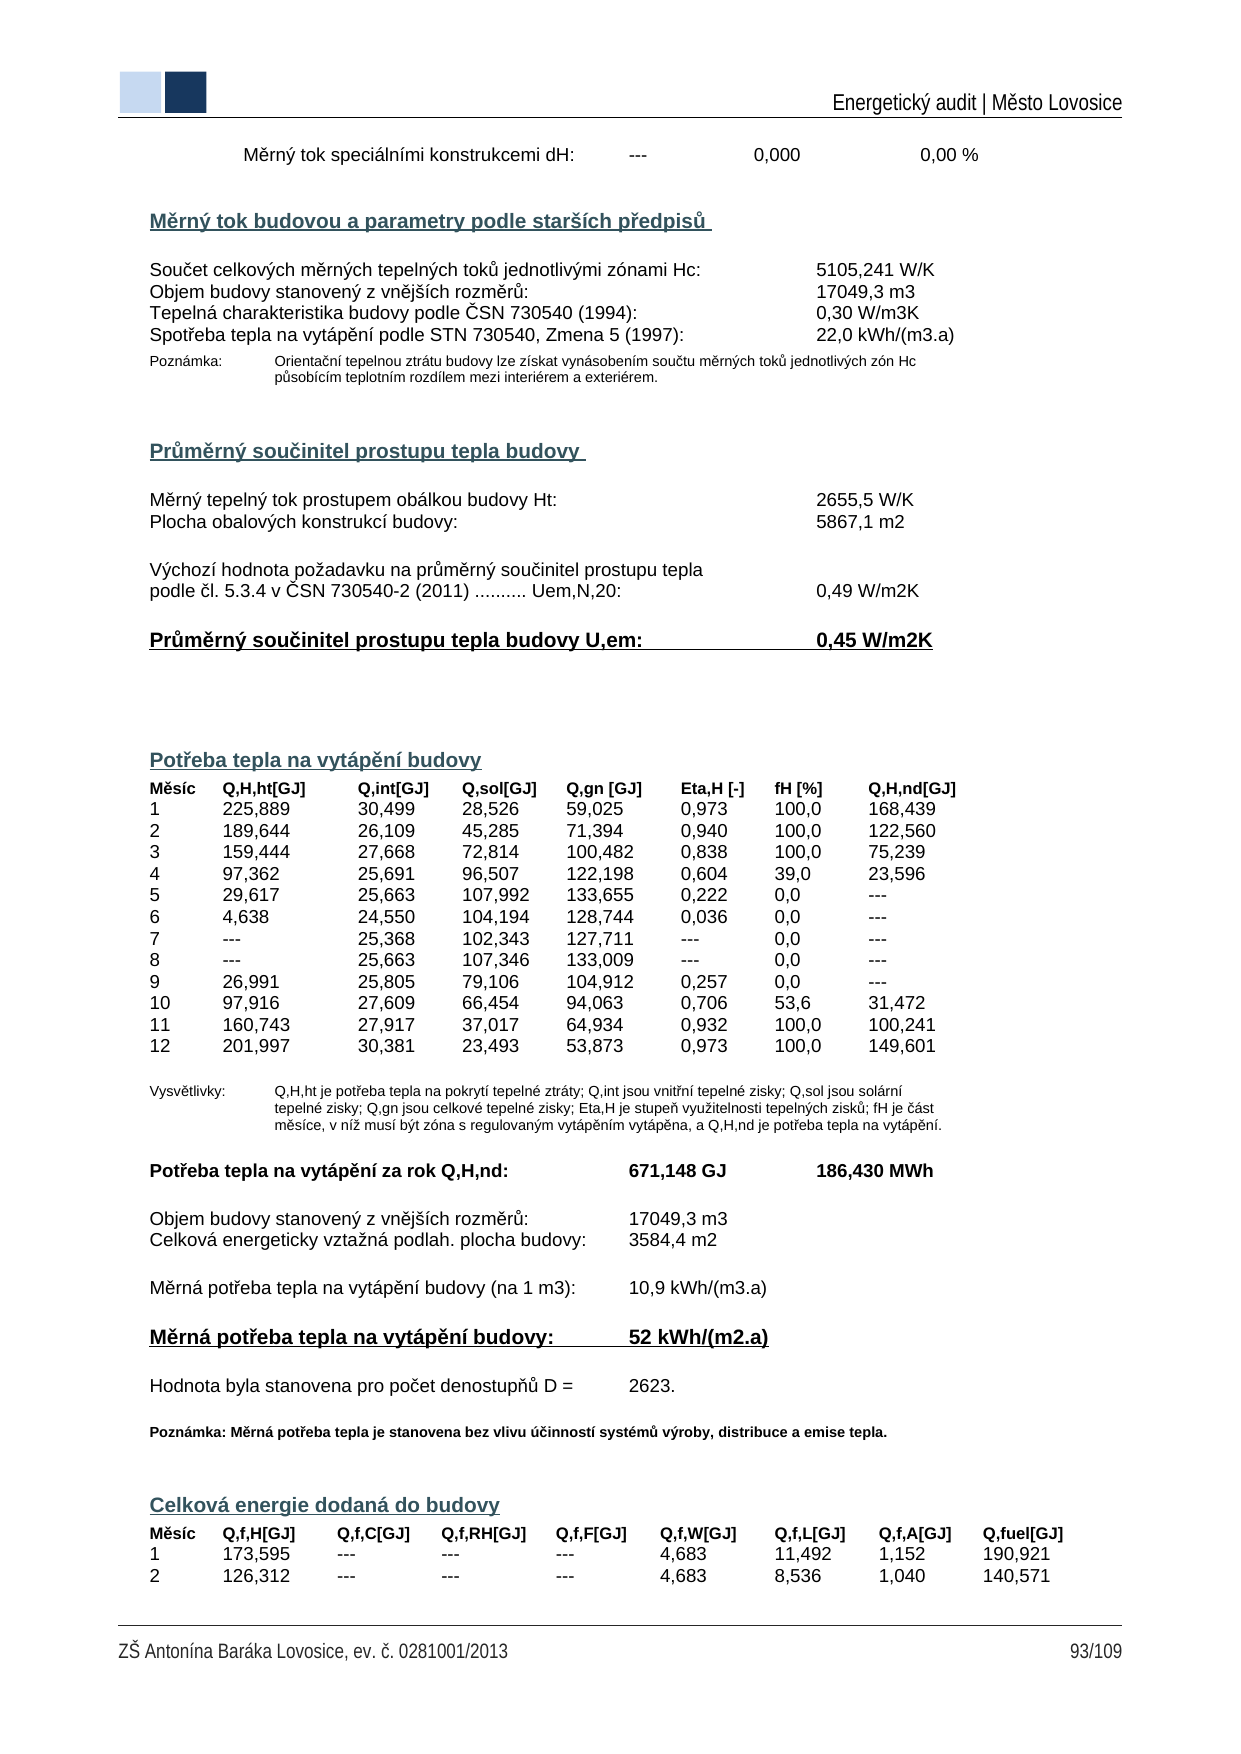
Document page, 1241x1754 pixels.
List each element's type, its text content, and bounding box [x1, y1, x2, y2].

text 5 29,617 25,663 107,992 133,655 0,222 0,0 --- [118, 884, 1122, 906]
text 12 201,997 30,381 23,493 53,873 0,973 100,0 149,601 [118, 1035, 1122, 1057]
text Poznámka: Orientační tepelnou ztrátu budovy lze získat vynásobením součtu měrných toků jednotlivých zón Hc [118, 352, 1122, 369]
text Měrná potřeba tepla na vytápění budovy (na 1 m3): 10,9 kWh/(m3.a) [118, 1277, 1122, 1299]
text Celková energeticky vztažná podlah. plocha budovy: 3584,4 m2 [118, 1229, 1122, 1251]
text tepelné zisky; Q,gn jsou celkové tepelné zisky; Eta,H je stupeň využitelnosti tepelných zisků; fH je část [118, 1100, 1122, 1117]
text Potřeba tepla na vytápění za rok Q,H,nd: 671,148 GJ 186,430 MWh [118, 1160, 1122, 1181]
text Tepelná charakteristika budovy podle ČSN 730540 (1994): 0,30 W/m3K [118, 302, 1122, 323]
text 4 97,362 25,691 96,507 122,198 0,604 39,0 23,596 [118, 863, 1122, 884]
text Průměrný součinitel prostupu tepla budovy [118, 438, 1122, 462]
text Vysvětlivky: Q,H,ht je potřeba tepla na pokrytí tepelné ztráty; Q,int jsou vnitřní tepelné zisky; Q,sol jsou solární [118, 1083, 1122, 1100]
text Potřeba tepla na vytápění budovy [118, 748, 1122, 772]
text Měrná potřeba tepla na vytápění budovy: 52 kWh/(m2.a) [118, 1325, 1122, 1349]
text 8 --- 25,663 107,346 133,009 --- 0,0 --- [118, 949, 1122, 970]
text 6 4,638 24,550 104,194 128,744 0,036 0,0 --- [118, 906, 1122, 927]
text 7 --- 25,368 102,343 127,711 --- 0,0 --- [118, 927, 1122, 949]
text 1 225,889 30,499 28,526 59,025 0,973 100,0 168,439 [118, 798, 1122, 819]
text 10 97,916 27,609 66,454 94,063 0,706 53,6 31,472 [118, 992, 1122, 1013]
text Spotřeba tepla na vytápění podle STN 730540, Zmena 5 (1997): 22,0 kWh/(m3.a) [118, 323, 1122, 345]
text 1 173,595 --- --- --- 4,683 11,492 1,152 190,921 [118, 1543, 1122, 1564]
text Měrný tepelný tok prostupem obálkou budovy Ht: 2655,5 W/K [118, 489, 1122, 510]
text Poznámka: Měrná potřeba tepla je stanovena bez vlivu účinností systémů výroby, distribuce a emise tepla. [118, 1423, 1122, 1440]
text 3 159,444 27,668 72,814 100,482 0,838 100,0 75,239 [118, 841, 1122, 863]
text měsíce, v níž musí být zóna s regulovaným vytápěním vytápěna, a Q,H,nd je potřeba tepla na vytápění. [118, 1117, 1122, 1133]
text podle čl. 5.3.4 v ČSN 730540-2 (2011) .......... Uem,N,20: 0,49 W/m2K [118, 580, 1122, 601]
text Průměrný součinitel prostupu tepla budovy U,em: 0,45 W/m2K [118, 628, 1122, 652]
text 2 126,312 --- --- --- 4,683 8,536 1,040 140,571 [118, 1564, 1122, 1586]
text Měsíc Q,f,H[GJ] Q,f,C[GJ] Q,f,RH[GJ] Q,f,F[GJ] Q,f,W[GJ] Q,f,L[GJ] Q,f,A[GJ] Q,fuel[GJ] [118, 1524, 1122, 1543]
text Objem budovy stanovený z vnějších rozměrů: 17049,3 m3 [118, 280, 1122, 302]
text Hodnota byla stanovena pro počet denostupňů D = 2623. [118, 1375, 1122, 1397]
text Plocha obalových konstrukcí budovy: 5867,1 m2 [118, 510, 1122, 532]
text Celková energie dodaná do budovy [118, 1493, 1122, 1517]
text Objem budovy stanovený z vnějších rozměrů: 17049,3 m3 [118, 1208, 1122, 1229]
text Součet celkových měrných tepelných toků jednotlivými zónami Hc: 5105,241 W/K [118, 259, 1122, 280]
text 9 26,991 25,805 79,106 104,912 0,257 0,0 --- [118, 970, 1122, 992]
text Měrný tok speciálními konstrukcemi dH: --- 0,000 0,00 % [118, 144, 1122, 165]
text 2 189,644 26,109 45,285 71,394 0,940 100,0 122,560 [118, 819, 1122, 841]
text 11 160,743 27,917 37,017 64,934 0,932 100,0 100,241 [118, 1013, 1122, 1035]
text Měrný tok budovou a parametry podle starších předpisů [118, 208, 1122, 232]
text Výchozí hodnota požadavku na průměrný součinitel prostupu tepla [118, 558, 1122, 580]
text Měsíc Q,H,ht[GJ] Q,int[GJ] Q,sol[GJ] Q,gn [GJ] Eta,H [-] fH [%] Q,H,nd[GJ] [118, 779, 1122, 798]
text působícím teplotním rozdílem mezi interiérem a exteriérem. [118, 369, 1122, 386]
